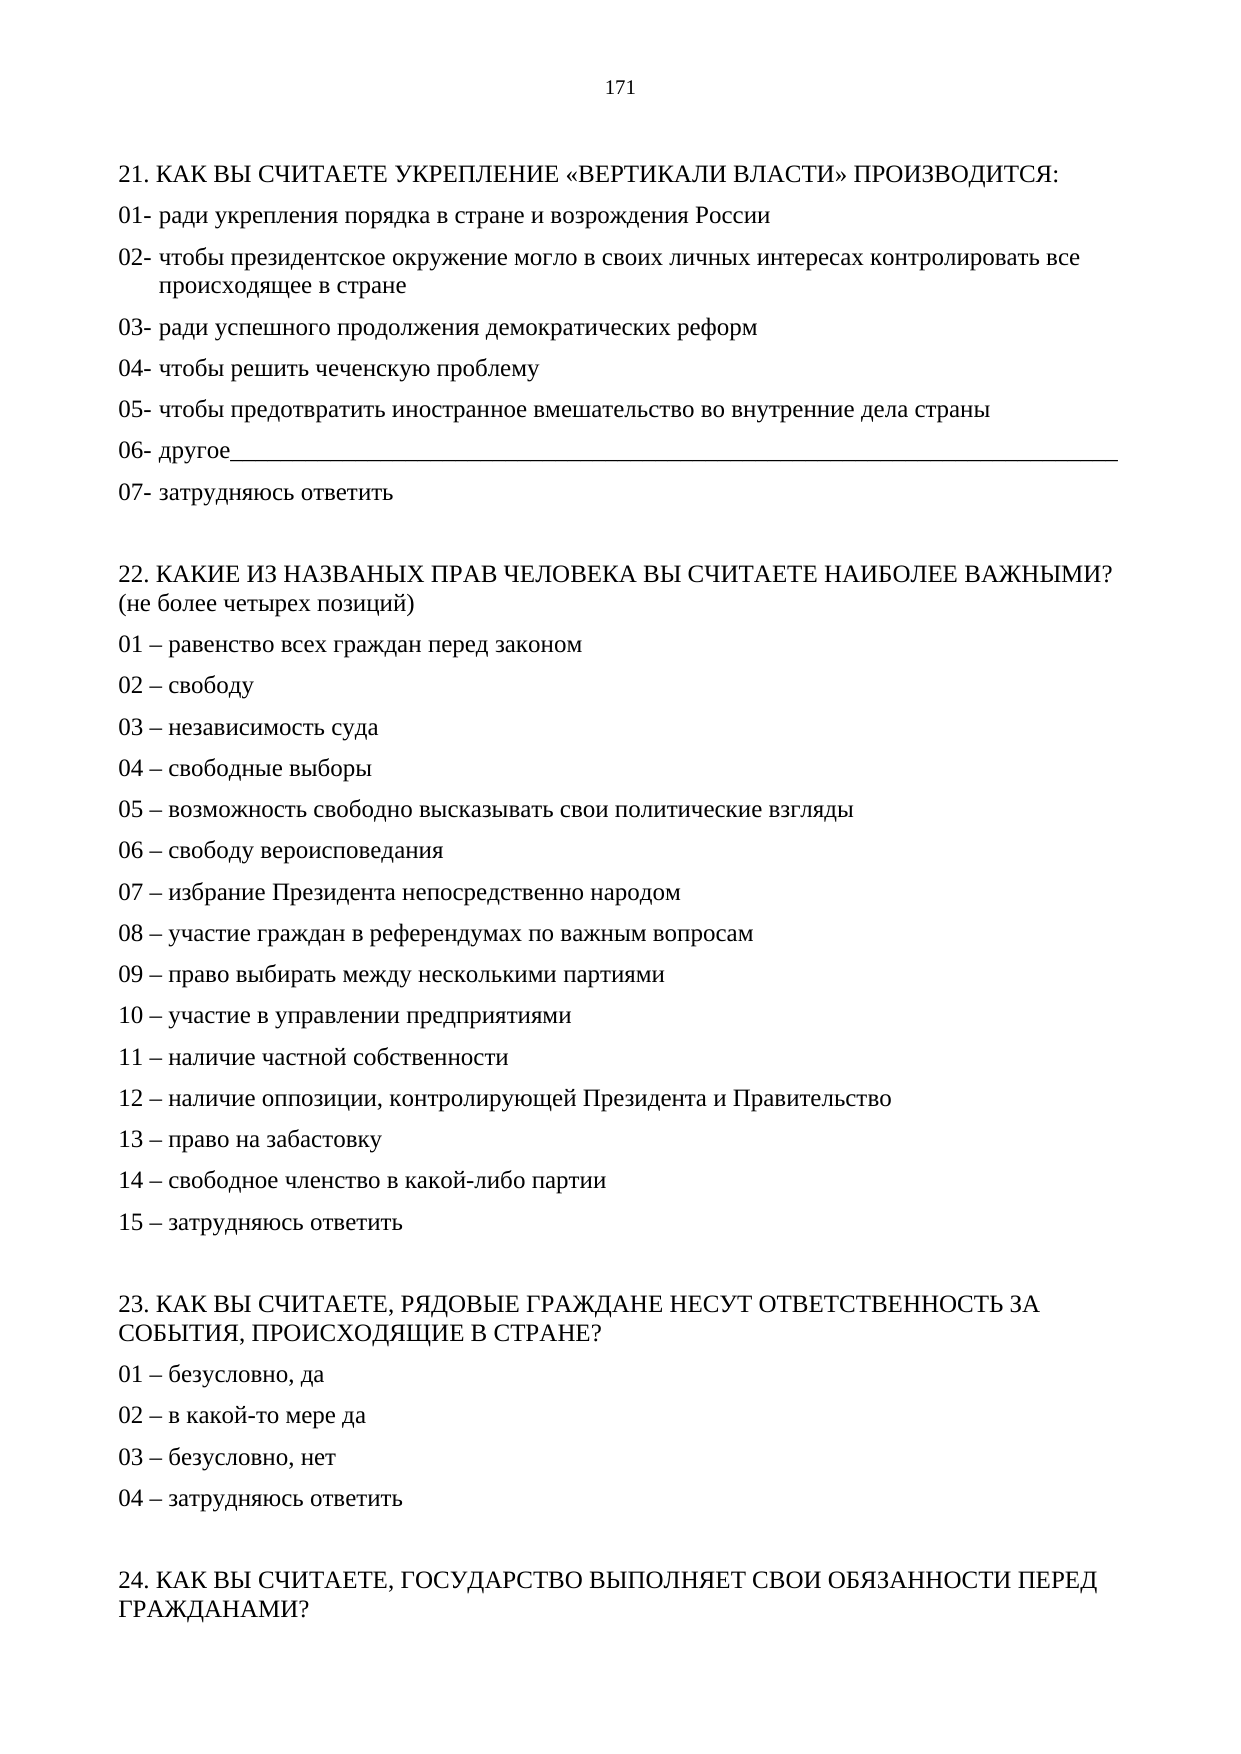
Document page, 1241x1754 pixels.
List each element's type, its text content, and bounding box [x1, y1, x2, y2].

text 01 – безусловно, да [118, 1359, 1122, 1388]
text 07 – избрание Президента непосредственно народом [118, 877, 1122, 906]
list чтобы решить чеченскую проблему [118, 353, 1122, 382]
text 13 – право на забастовку [118, 1124, 1122, 1153]
text 22. КАКИЕ ИЗ НАЗВАНЫХ ПРАВ ЧЕЛОВЕКА ВЫ СЧИТАЕТЕ НАИБОЛЕЕ ВАЖНЫМИ? (не более четырех позиций) [118, 559, 1122, 617]
text 01 – равенство всех граждан перед законом [118, 629, 1122, 658]
text 14 – свободное членство в какой-либо партии [118, 1166, 1122, 1194]
list затрудняюсь ответить [118, 477, 1122, 506]
text 02 – свободу [118, 671, 1122, 699]
text 04 – свободные выборы [118, 753, 1122, 782]
text 24. КАК ВЫ СЧИТАЕТЕ, ГОСУДАРСТВО ВЫПОЛНЯЕТ СВОИ ОБЯЗАННОСТИ ПЕРЕД ГРАЖДАНАМИ? [118, 1566, 1122, 1623]
text 09 – право выбирать между несколькими партиями [118, 959, 1122, 988]
text 08 – участие граждан в референдумах по важным вопросам [118, 918, 1122, 947]
text 06 – свободу вероисповедания [118, 836, 1122, 864]
list чтобы президентское окружение могло в своих личных интересах контролировать все происходящее в стране [118, 242, 1122, 299]
text 05 – возможность свободно высказывать свои политические взгляды [118, 794, 1122, 823]
text 04 – затрудняюсь ответить [118, 1483, 1122, 1512]
text 02 – в какой-то мере да [118, 1401, 1122, 1429]
list ради укрепления порядка в стране и возрождения России [118, 201, 1122, 229]
list чтобы предотвратить иностранное вмешательство во внутренние дела страны [118, 394, 1122, 423]
text 03 – независимость суда [118, 712, 1122, 741]
text 23. КАК ВЫ СЧИТАЕТЕ, РЯДОВЫЕ ГРАЖДАНЕ НЕСУТ ОТВЕТСТВЕННОСТЬ ЗА СОБЫТИЯ, ПРОИСХОДЯЩИЕ В СТРАНЕ? [118, 1289, 1122, 1347]
text 12 – наличие оппозиции, контролирующей Президента и Правительство [118, 1083, 1122, 1112]
text 10 – участие в управлении предприятиями [118, 1001, 1122, 1029]
list ради успешного продолжения демократических реформ [118, 312, 1122, 341]
text 21. КАК ВЫ СЧИТАЕТЕ УКРЕПЛЕНИЕ «ВЕРТИКАЛИ ВЛАСТИ» ПРОИЗВОДИТСЯ: [118, 159, 1122, 188]
list другое_______________________________________________________________________ [118, 436, 1122, 464]
text 15 – затрудняюсь ответить [118, 1207, 1122, 1236]
text 11 – наличие частной собственности [118, 1042, 1122, 1071]
text 03 – безусловно, нет [118, 1442, 1122, 1471]
